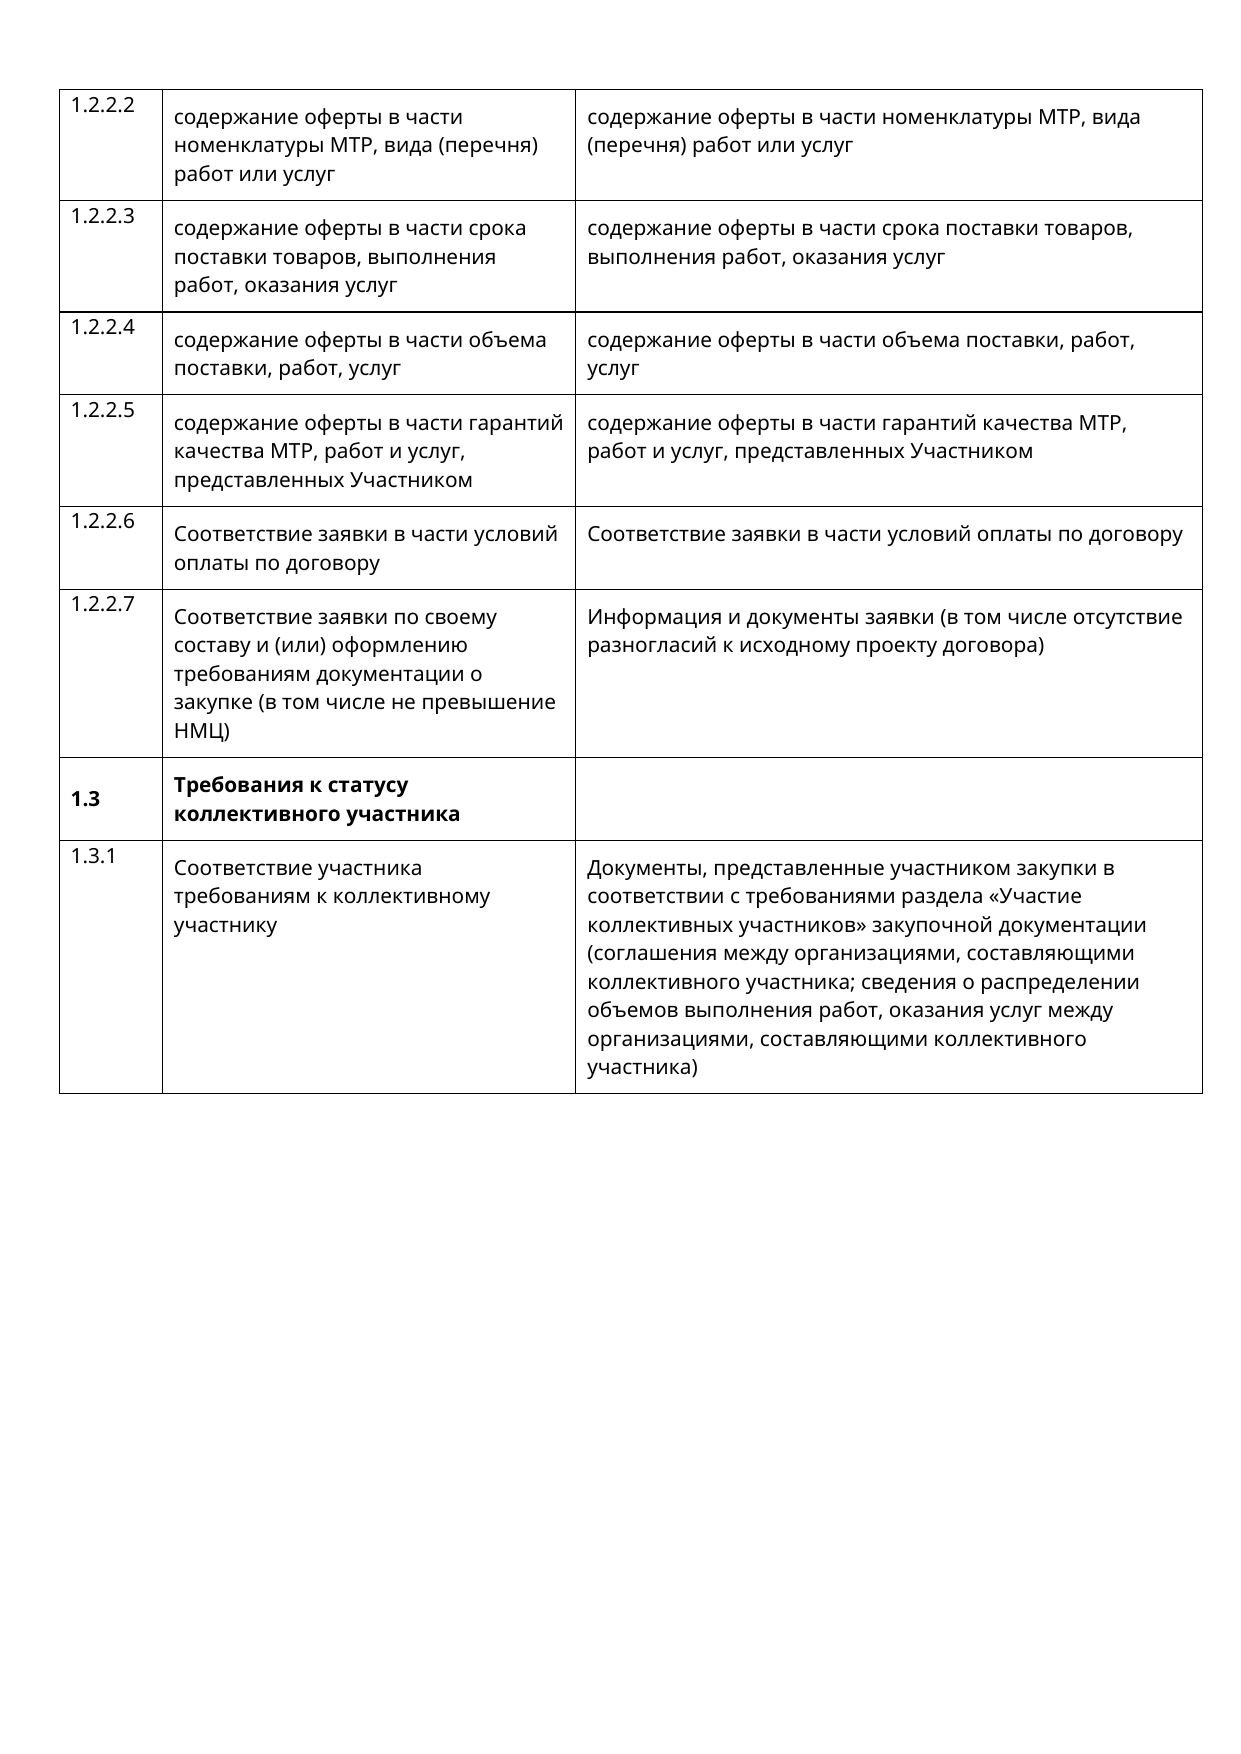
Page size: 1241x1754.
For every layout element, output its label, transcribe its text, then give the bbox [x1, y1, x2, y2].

table_cell содержание оферты в части объема поставки, работ, услуг [576, 313, 1202, 394]
table_cell Соответствие заявки по своему составу и (или) оформлению требованиям документации о закупке (в том числе не превышение НМЦ) [163, 590, 575, 757]
table_cell 1.2.2.6 [60, 507, 162, 588]
table_cell содержание оферты в части гарантий качества МТР, работ и услуг, представленных Участником [163, 395, 575, 506]
table_cell Информация и документы заявки (в том числе отсутствие разногласий к исходному проекту договора) [576, 590, 1202, 757]
table_cell Требования к статусу коллективного участника [163, 758, 575, 840]
table_cell 1.2.2.5 [60, 395, 162, 506]
table_cell 1.2.2.3 [60, 201, 162, 311]
table_cell содержание оферты в части срока поставки товаров, выполнения работ, оказания услуг [576, 201, 1202, 311]
table_cell Документы, представленные участником закупки в соответствии с требованиями раздела «Участие коллективных участников» закупочной документации (соглашения между организациями, составляющими коллективного участника; сведения о распределении объемов выполнения работ, оказания услуг между организациями, составляющими коллективного участника) [576, 841, 1202, 1093]
table_cell Соответствие заявки в части условий оплаты по договору [163, 507, 575, 588]
table_cell содержание оферты в части объема поставки, работ, услуг [163, 313, 575, 394]
table_cell Соответствие участника требованиям к коллективному участнику [163, 841, 575, 1093]
table_cell содержание оферты в части срока поставки товаров, выполнения работ, оказания услуг [163, 201, 575, 311]
table_cell [576, 758, 1202, 840]
table_cell содержание оферты в части гарантий качества МТР, работ и услуг, представленных Участником [576, 395, 1202, 506]
table_cell 1.2.2.2 [60, 90, 162, 200]
table_cell 1.3 [60, 758, 162, 840]
table_cell Соответствие заявки в части условий оплаты по договору [576, 507, 1202, 588]
table_cell содержание оферты в части номенклатуры МТР, вида (перечня) работ или услуг [576, 90, 1202, 200]
table_cell 1.2.2.7 [60, 590, 162, 757]
table_cell 1.2.2.4 [60, 313, 162, 394]
table_cell содержание оферты в части номенклатуры МТР, вида (перечня) работ или услуг [163, 90, 575, 200]
table_cell 1.3.1 [60, 841, 162, 1093]
